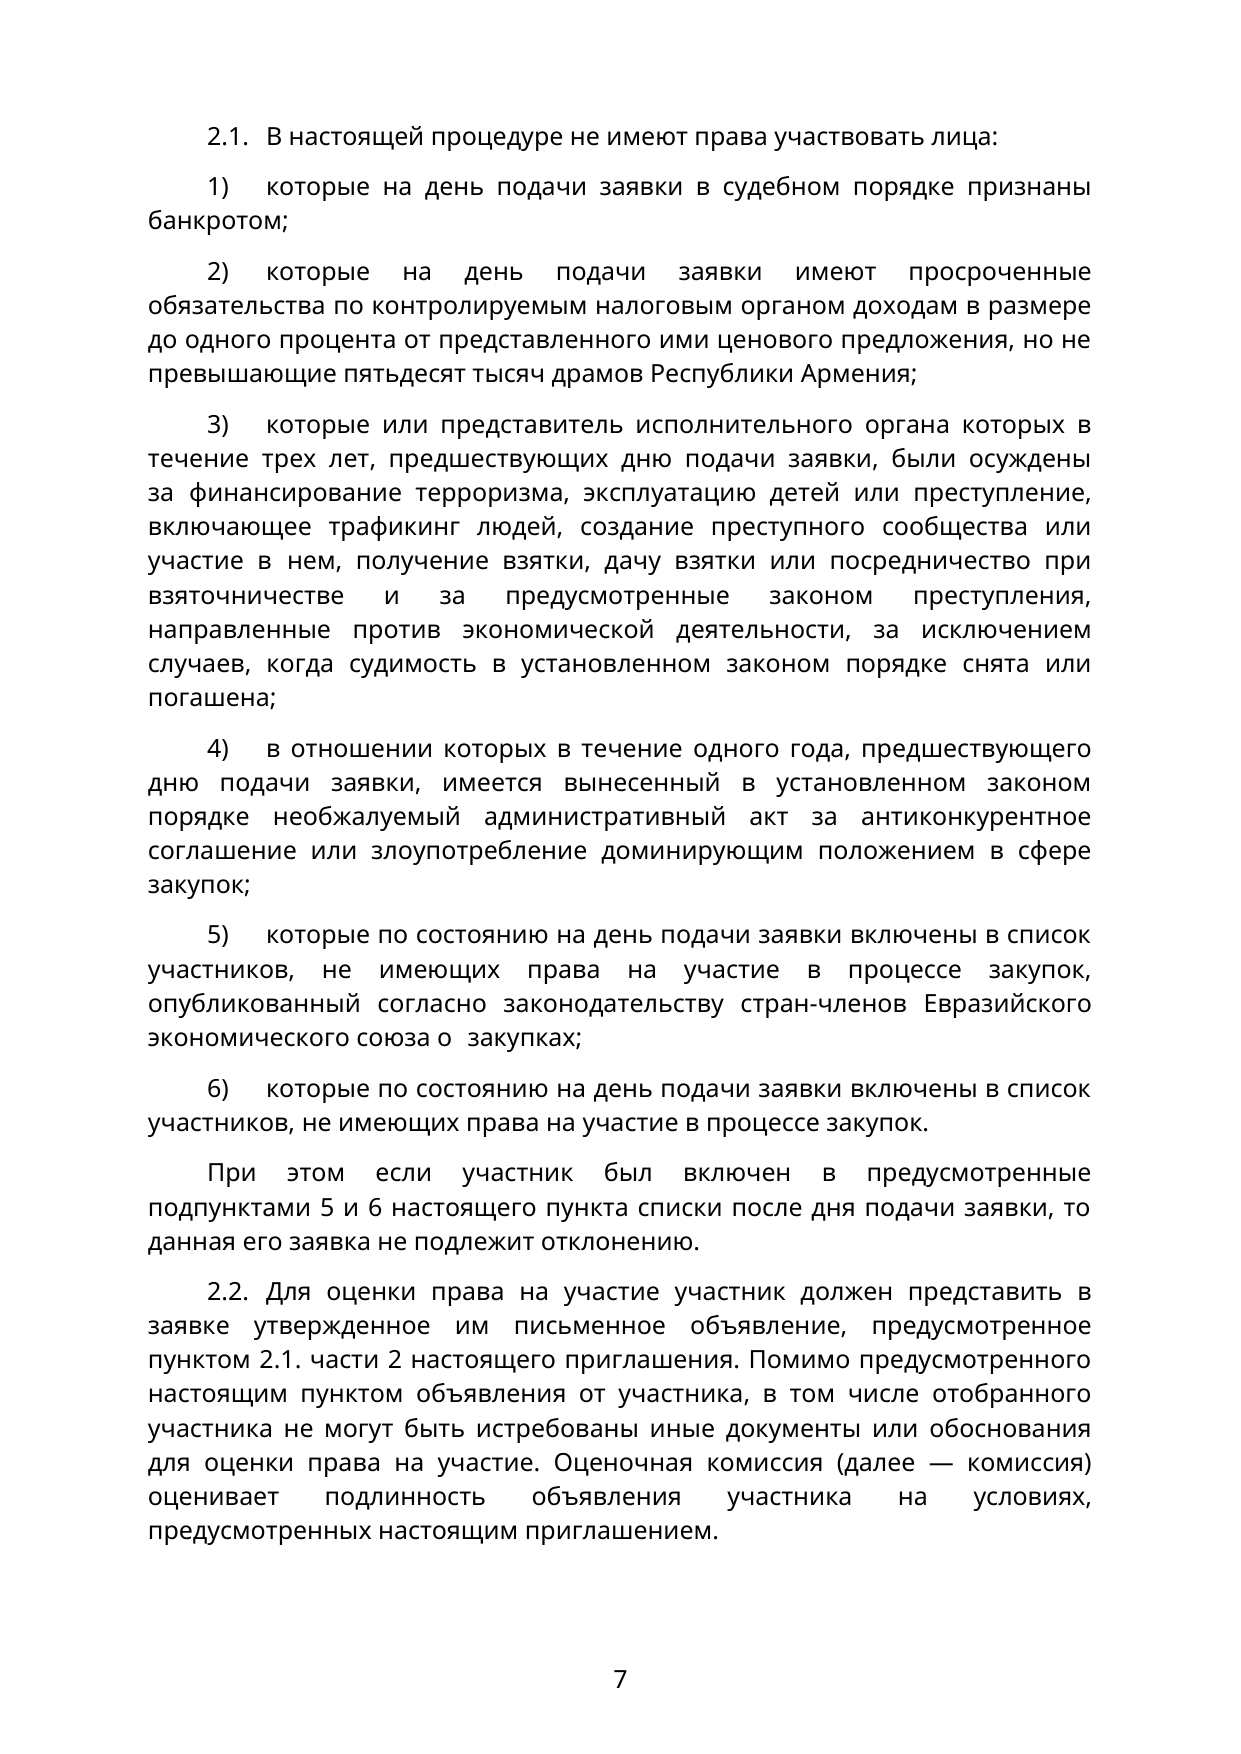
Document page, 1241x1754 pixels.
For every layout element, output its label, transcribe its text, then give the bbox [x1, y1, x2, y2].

text 2.2. Для оценки права на участие участник должен представить в заявке утвержденное им письменное объявление, предусмотренное пунктом 2.1. части 2 настоящего приглашения. Помимо предусмотренного настоящим пунктом объявления от участника, в том числе отобранного участника не могут быть истребованы иные документы или обоснования для оценки права на участие. Оценочная комиссия (далее — комиссия) оценивает подлинность объявления участника на условиях, предусмотренных настоящим приглашением. [148, 1274, 1092, 1546]
text 4) в отношении которых в течение одного года, предшествующего дню подачи заявки, имеется вынесенный в установленном законом порядке необжалуемый административный акт за антиконкурентное соглашение или злоупотребление доминирующим положением в сфере закупок; [148, 730, 1092, 901]
text 6) которые по состоянию на день подачи заявки включены в список участников, не имеющих права на участие в процессе закупок. [148, 1070, 1092, 1138]
text При этом если участник был включен в предусмотренные подпунктами 5 и 6 настоящего пункта списки после дня подачи заявки, то данная его заявка не подлежит отклонению. [148, 1155, 1092, 1257]
text 1) которые на день подачи заявки в судебном порядке признаны банкротом; [148, 169, 1092, 237]
text 3) которые или представитель исполнительного органа которых в течение трех лет, предшествующих дню подачи заявки, были осуждены за финансирование терроризма, эксплуатацию детей или преступление, включающее трафикинг людей, создание преступного сообщества или участие в нем, получение взятки, дачу взятки или посредничество при взяточничестве и за предусмотренные законом преступления, направленные против экономической деятельности, за исключением случаев, когда судимость в установленном законом порядке снята или погашена; [148, 407, 1092, 713]
text 5) которые по состоянию на день подачи заявки включены в список участников, не имеющих права на участие в процессе закупок, опубликованный согласно законодательству стран-членов Евразийского экономического союза о закупках; [148, 917, 1092, 1054]
text 2.1. В настоящей процедуре не имеют права участвовать лица: [148, 118, 1092, 152]
text 2) которые на день подачи заявки имеют просроченные обязательства по контролируемым налоговым органом доходам в размере до одного процента от представленного ими ценового предложения, но не превышающие пятьдесят тысяч драмов Республики Армения; [148, 254, 1092, 390]
